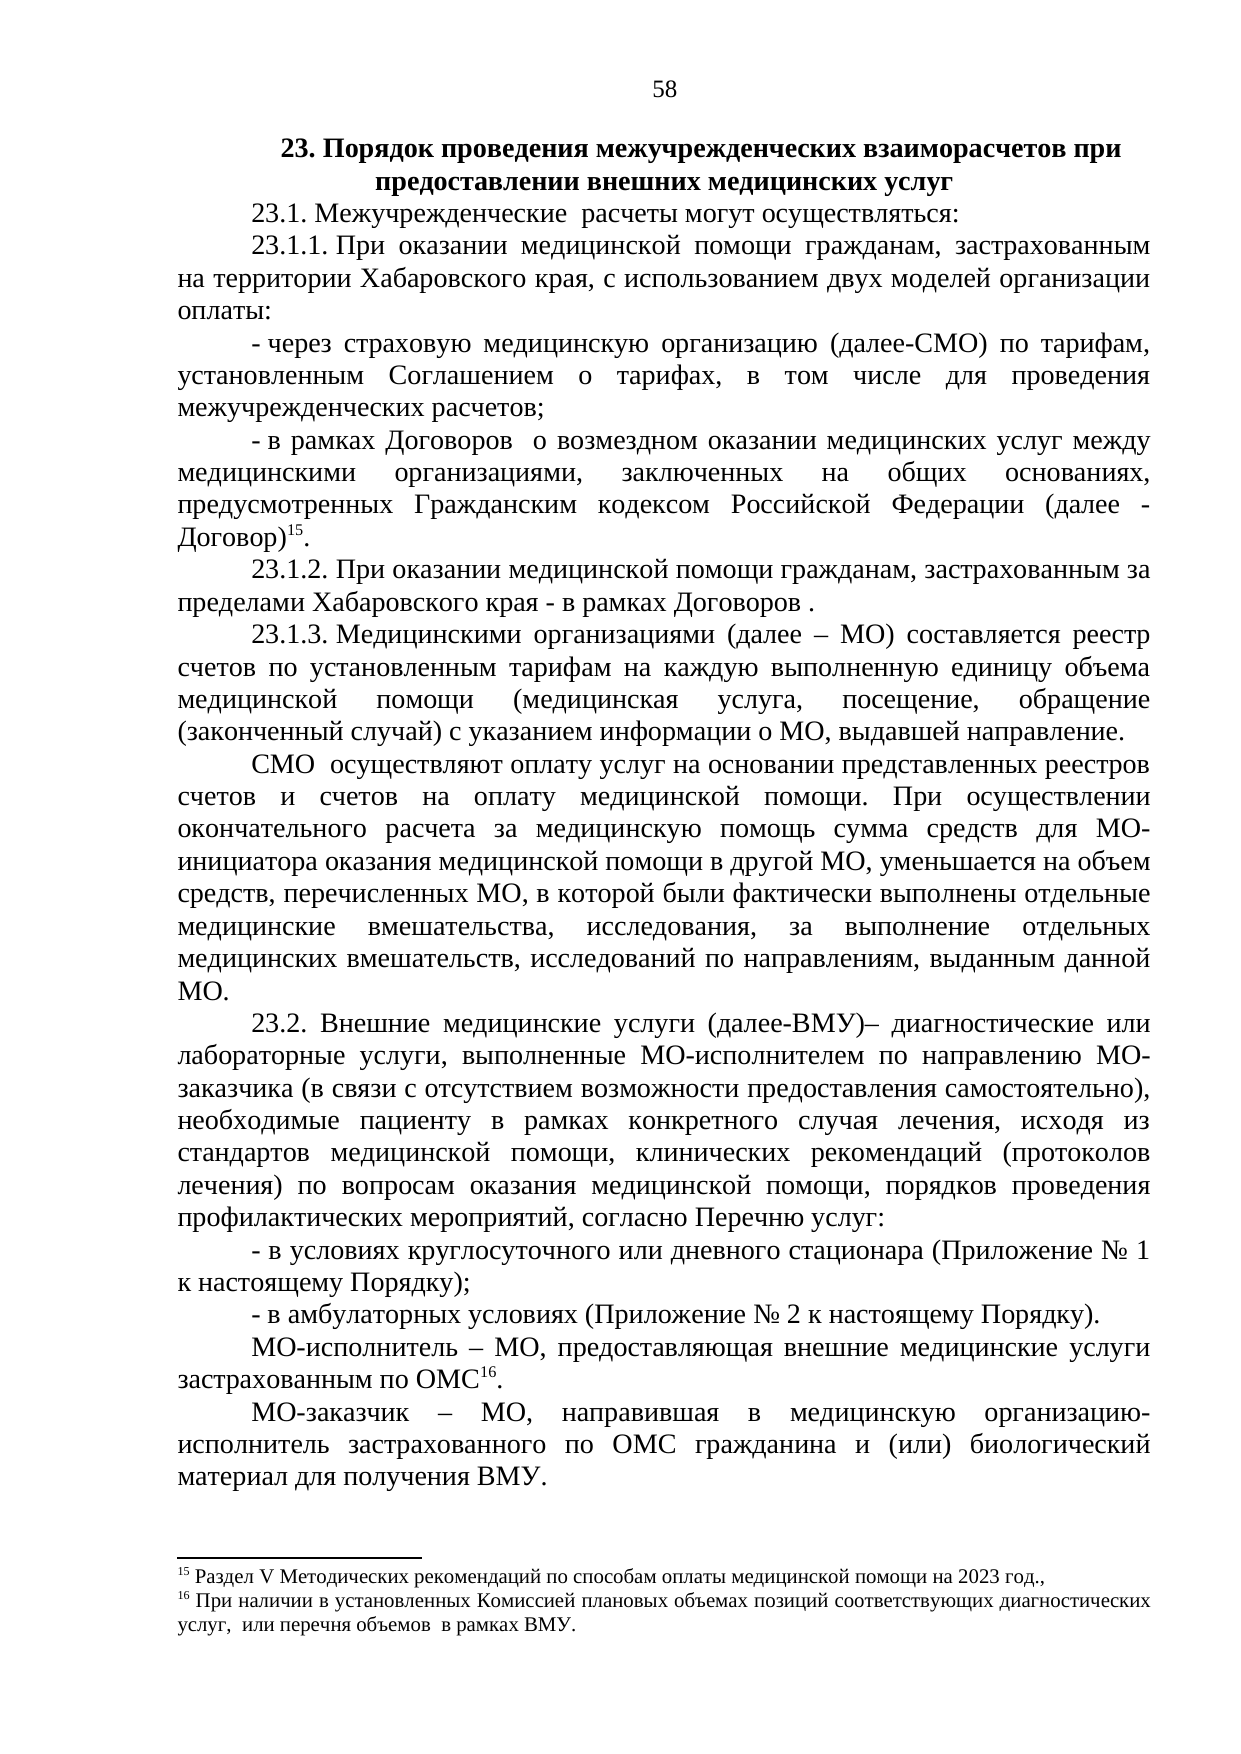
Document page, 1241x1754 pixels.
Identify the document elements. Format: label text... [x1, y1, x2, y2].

text - через страховую медицинскую организацию (далее-СМО) по тарифам, установленным Соглашением о тарифах, в том числе для проведения межучрежденческих расчетов; [177, 326, 1152, 423]
text 23.1.3. Медицинскими организациями (далее – МО) составляется реестр счетов по установленным тарифам на каждую выполненную единицу объема медицинской помощи (медицинская услуга, посещение, обращение (законченный случай) с указанием информации о МО, выдавшей направление. [177, 617, 1152, 747]
text МО-исполнитель – МО, предоставляющая внешние медицинские услуги застрахованным по ОМС. [177, 1330, 1152, 1395]
text - в рамках Договоров о возмездном оказании медицинских услуг между медицинскими организациями, заключенных на общих основаниях, предусмотренных Гражданским кодексом Российской Федерации (далее - Договор). [177, 423, 1152, 552]
text СМО осуществляют оплату услуг на основании представленных реестров счетов и счетов на оплату медицинской помощи. При осуществлении окончательного расчета за медицинскую помощь сумма средств для МО-инициатора оказания медицинской помощи в другой МО, уменьшается на объем средств, перечисленных МО, в которой были фактически выполнены отдельные медицинские вмешательства, исследования, за выполнение отдельных медицинских вмешательств, исследований по направлениям, выданным данной МО. [177, 747, 1152, 1006]
text - в условиях круглосуточного или дневного стационара (Приложение № 1 к настоящему Порядку); [177, 1233, 1152, 1297]
text 23.2. Внешние медицинские услуги (далее-ВМУ)– диагностические или лабораторные услуги, выполненные МО-исполнителем по направлению МО-заказчика (в связи с отсутствием возможности предоставления самостоятельно), необходимые пациенту в рамках конкретного случая лечения, исходя из стандартов медицинской помощи, клинических рекомендаций (протоколов лечения) по вопросам оказания медицинской помощи, порядков проведения профилактических мероприятий, согласно Перечню услуг: [177, 1006, 1152, 1233]
text 23. Порядок проведения межучрежденческих взаиморасчетов при предоставлении внешних медицинских услуг [177, 131, 1152, 196]
text 23.1. Межучрежденческие расчеты могут осуществляться: [177, 196, 1152, 228]
text МО-заказчик – МО, направившая в медицинскую организацию-исполнитель застрахованного по ОМС гражданина и (или) биологический материал для получения ВМУ. [177, 1395, 1152, 1492]
text - в амбулаторных условиях (Приложение № 2 к настоящему Порядку). [177, 1297, 1152, 1330]
text 23.1.2. При оказании медицинской помощи гражданам, застрахованным за пределами Хабаровского края - в рамках Договоров . [177, 552, 1152, 617]
text 23.1.1. При оказании медицинской помощи гражданам, застрахованным на территории Хабаровского края, с использованием двух моделей организации оплаты: [177, 228, 1152, 326]
